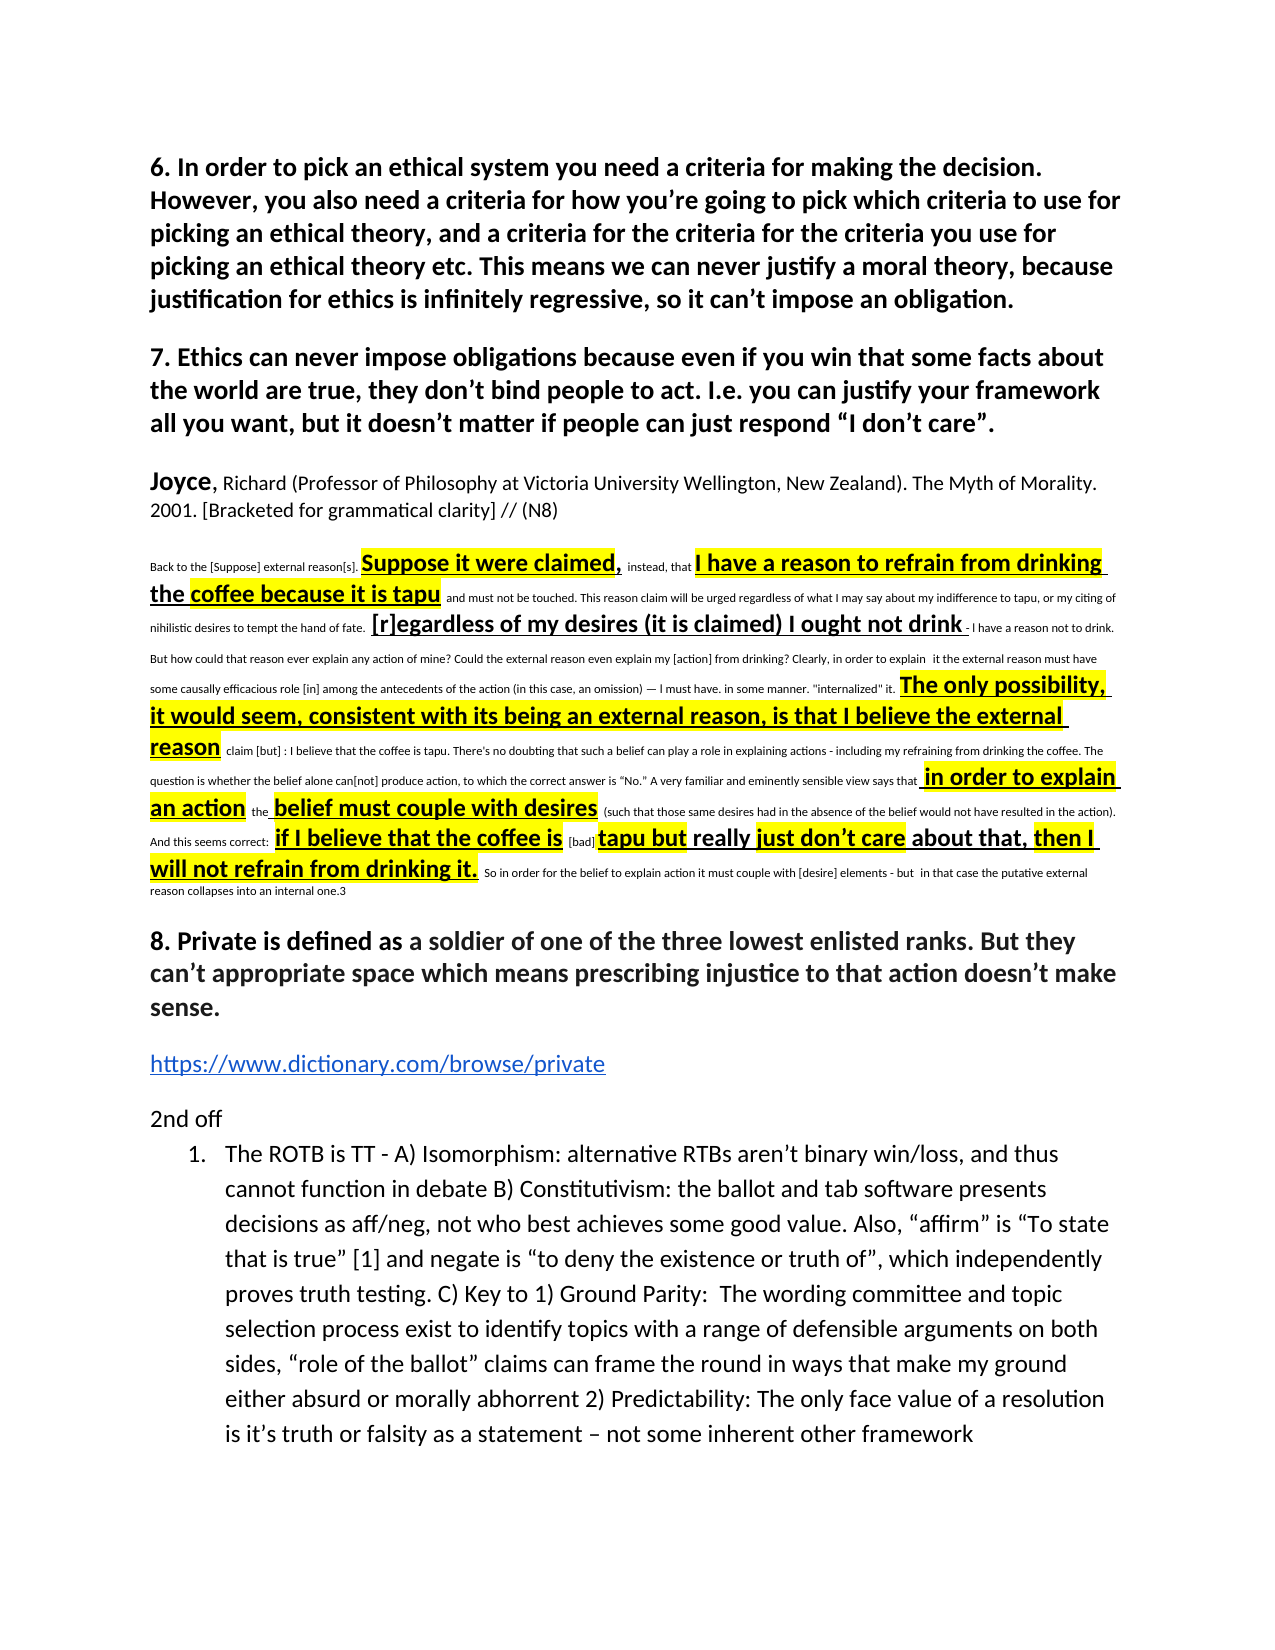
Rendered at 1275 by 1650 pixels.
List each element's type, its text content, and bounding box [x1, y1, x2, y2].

text 6. In order to pick an ethical system you need a criteria for making the decision. However, you also need a criteria for how you’re going to pick which criteria to use for picking an ethical theory, and a criteria for the criteria for the criteria you use for picking an ethical theory etc. This means we can never justify a moral theory, because justification for ethics is infinitely regressive, so it can’t impose an obligation. [150, 150, 1125, 315]
text Joyce, Richard (Professor of Philosophy at Victoria University Wellington, New Zealand). The Myth of Morality. 2001. [Bracketed for grammatical clarity] // (N8) [150, 464, 1125, 523]
text Back to the [Suppose] external reason[s]. Suppose it were claimed, instead, that I have a reason to refrain from drinking the coffee because it is tapu and must not be touched. This reason claim will be urged regardless of what I may say about my indifference to tapu, or my citing of nihilistic desires to tempt the hand of fate. [r]egardless of my desires (it is claimed) I ought not drink - l have a reason not to drink. But how could that reason ever explain any action of mine? Could the external reason even explain my [action] from drinking? Clearly, in order to explain it the external reason must have some causally efficacious role [in] among the antecedents of the action (in this case, an omission) — l must have. in some manner. "internalized" it. The only possibility, it would seem, consistent with its being an external reason, is that I believe the external reason claim [but] : I believe that the coffee is tapu. There's no doubting that such a belief can play a role in explaining actions - including my refraining from drinking the coffee. The question is whether the belief alone can[not] produce action, to which the correct answer is “No.” A very familiar and eminently sensible view says that in order to explain an action the belief must couple with desires (such that those same desires had in the absence of the belief would not have resulted in the action). And this seems correct: if I believe that the coffee is [bad] tapu but really just don’t care about that, then I will not refrain from drinking it. So in order for the belief to explain action it must couple with [desire] elements - but in that case the putative external reason collapses into an internal one.3 [150, 548, 1125, 899]
text 8. Private is defined as a soldier of one of the three lowest enlisted ranks. But they can’t appropriate space which means prescribing injustice to that action doesn’t make sense. [221, 924, 1125, 1023]
text 7. Ethics can never impose obligations because even if you win that some facts about the world are true, they don’t bind people to act. I.e. you can justify your framework all you want, but it doesn’t matter if people can just respond “I don’t care”. [150, 340, 1125, 439]
list The ROTB is TT - A) Isomorphism: alternative RTBs aren’t binary win/loss, and thus cannot function in debate B) Constitutivism: the ballot and tab software presents decisions as aff/neg, not who best achieves some good value. Also, “affirm” is “To state that is true” [1] and negate is “to deny the existence or truth of”, which independently proves truth testing. C) Key to 1) Ground Parity: The wording committee and topic selection process exist to identify topics with a range of defensible arguments on both sides, “role of the ballot” claims can frame the round in ways that make my ground either absurd or morally abhorrent 2) Predictability: The only face value of a resolution is it’s truth or falsity as a statement – not some inherent other framework [187, 1138, 1125, 1449]
text https://www.dictionary.com/browse/private [150, 1048, 1125, 1078]
text 2nd off [150, 1103, 1125, 1134]
